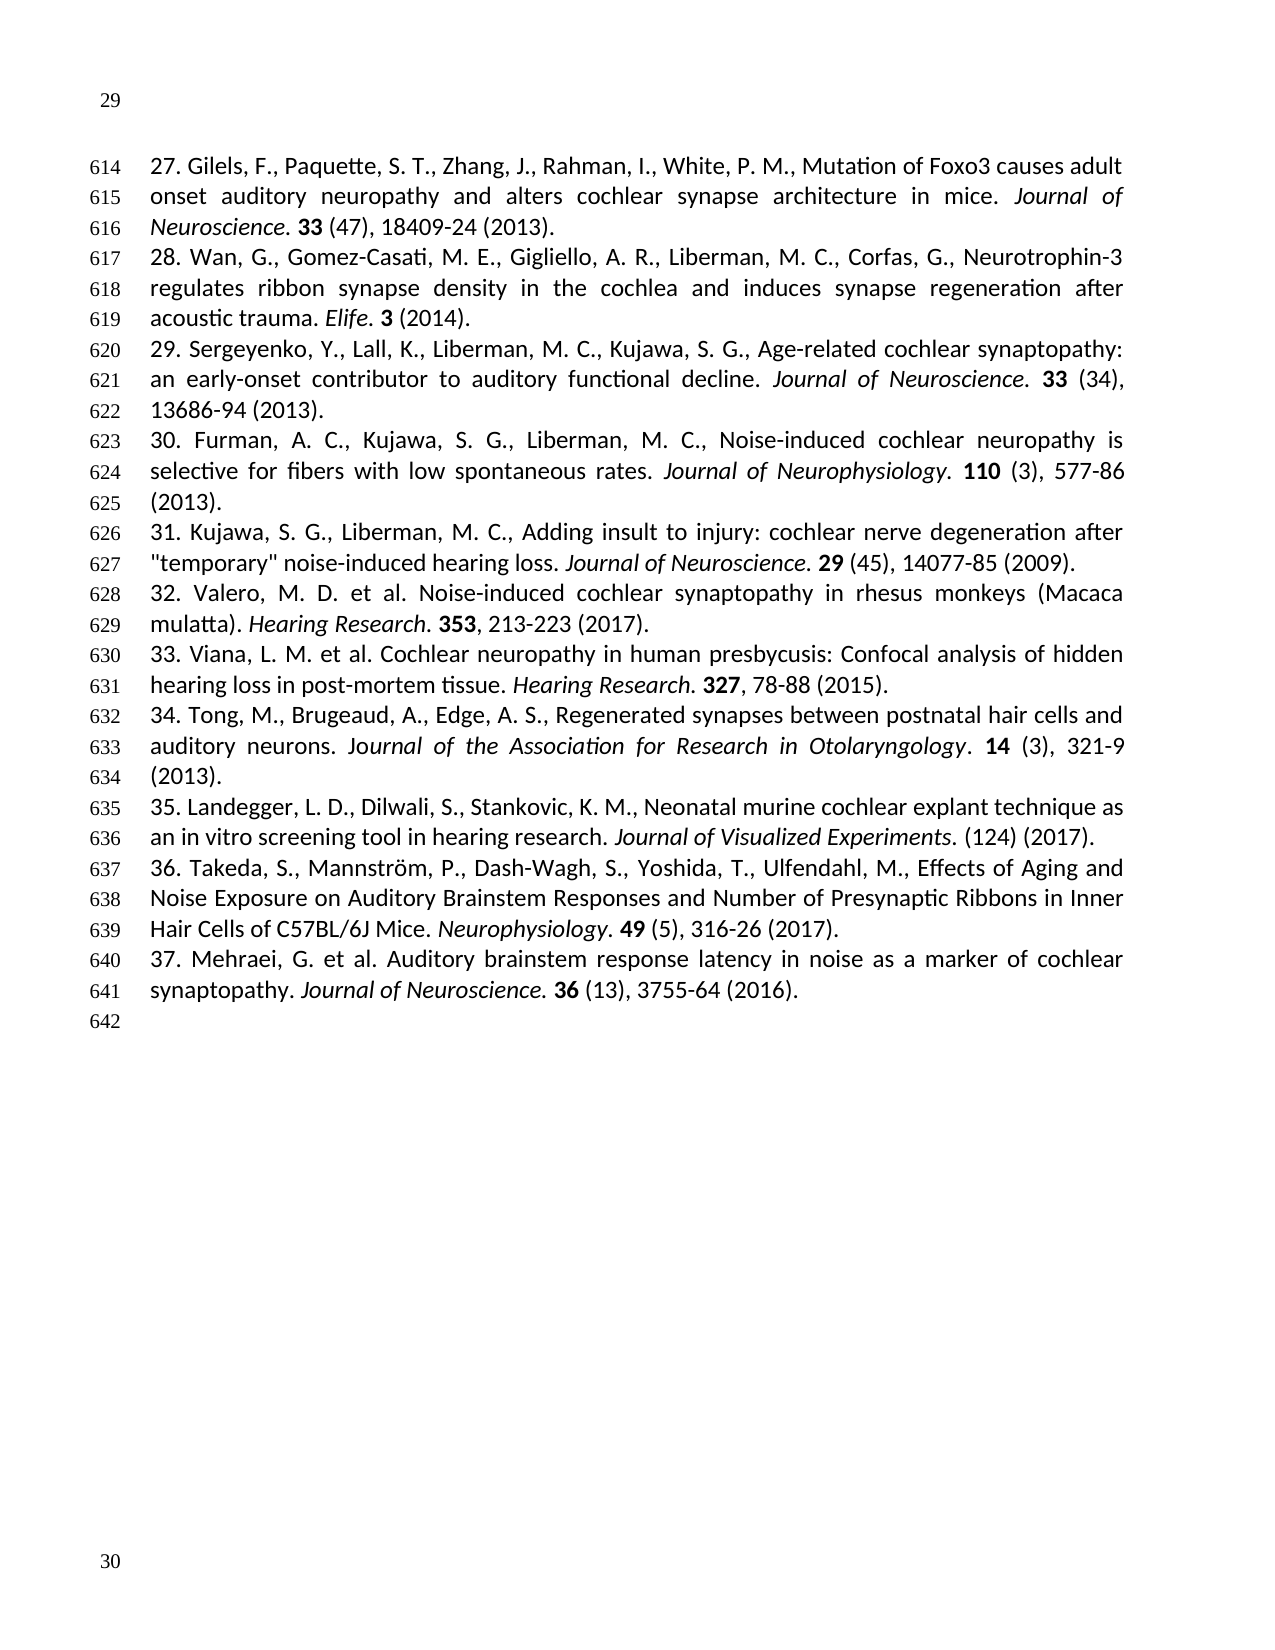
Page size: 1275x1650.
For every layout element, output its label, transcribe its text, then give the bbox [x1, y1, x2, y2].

text 30. Furman, A. C., Kujawa, S. G., Liberman, M. C., Noise-induced cochlear neuropathy is selective for fibers with low spontaneous rates. Journal of Neurophysiology. 110 (3), 577-86 (2013). [150, 425, 1125, 516]
text 29. Sergeyenko, Y., Lall, K., Liberman, M. C., Kujawa, S. G., Age-related cochlear synaptopathy: an early-onset contributor to auditory functional decline. Journal of Neuroscience. 33 (34), 13686-94 (2013). [150, 333, 1125, 425]
text 37. Mehraei, G. et al. Auditory brainstem response latency in noise as a marker of cochlear synaptopathy. Journal of Neuroscience. 36 (13), 3755-64 (2016). [150, 943, 1125, 1004]
text 31. Kujawa, S. G., Liberman, M. C., Adding insult to injury: cochlear nerve degeneration after "temporary" noise-induced hearing loss. Journal of Neuroscience. 29 (45), 14077-85 (2009). [150, 516, 1125, 577]
text 33. Viana, L. M. et al. Cochlear neuropathy in human presbycusis: Confocal analysis of hidden hearing loss in post-mortem tissue. Hearing Research. 327, 78-88 (2015). [150, 638, 1125, 699]
text 28. Wan, G., Gomez-Casati, M. E., Gigliello, A. R., Liberman, M. C., Corfas, G., Neurotrophin-3 regulates ribbon synapse density in the cochlea and induces synapse regeneration after acoustic trauma. Elife. 3 (2014). [150, 242, 1125, 333]
text 32. Valero, M. D. et al. Noise-induced cochlear synaptopathy in rhesus monkeys (Macaca mulatta). Hearing Research. 353, 213-223 (2017). [150, 577, 1125, 638]
text 36. Takeda, S., Mannström, P., Dash-Wagh, S., Yoshida, T., Ulfendahl, M., Effects of Aging and Noise Exposure on Auditory Brainstem Responses and Number of Presynaptic Ribbons in Inner Hair Cells of C57BL/6J Mice. Neurophysiology. 49 (5), 316-26 (2017). [150, 852, 1125, 943]
text 34. Tong, M., Brugeaud, A., Edge, A. S., Regenerated synapses between postnatal hair cells and auditory neurons. Journal of the Association for Research in Otolaryngology. 14 (3), 321-9 (2013). [150, 699, 1125, 791]
text 27. Gilels, F., Paquette, S. T., Zhang, J., Rahman, I., White, P. M., Mutation of Foxo3 causes adult onset auditory neuropathy and alters cochlear synapse architecture in mice. Journal of Neuroscience. 33 (47), 18409-24 (2013). [150, 150, 1125, 242]
text 35. Landegger, L. D., Dilwali, S., Stankovic, K. M., Neonatal murine cochlear explant technique as an in vitro screening tool in hearing research. Journal of Visualized Experiments. (124) (2017). [150, 791, 1125, 852]
